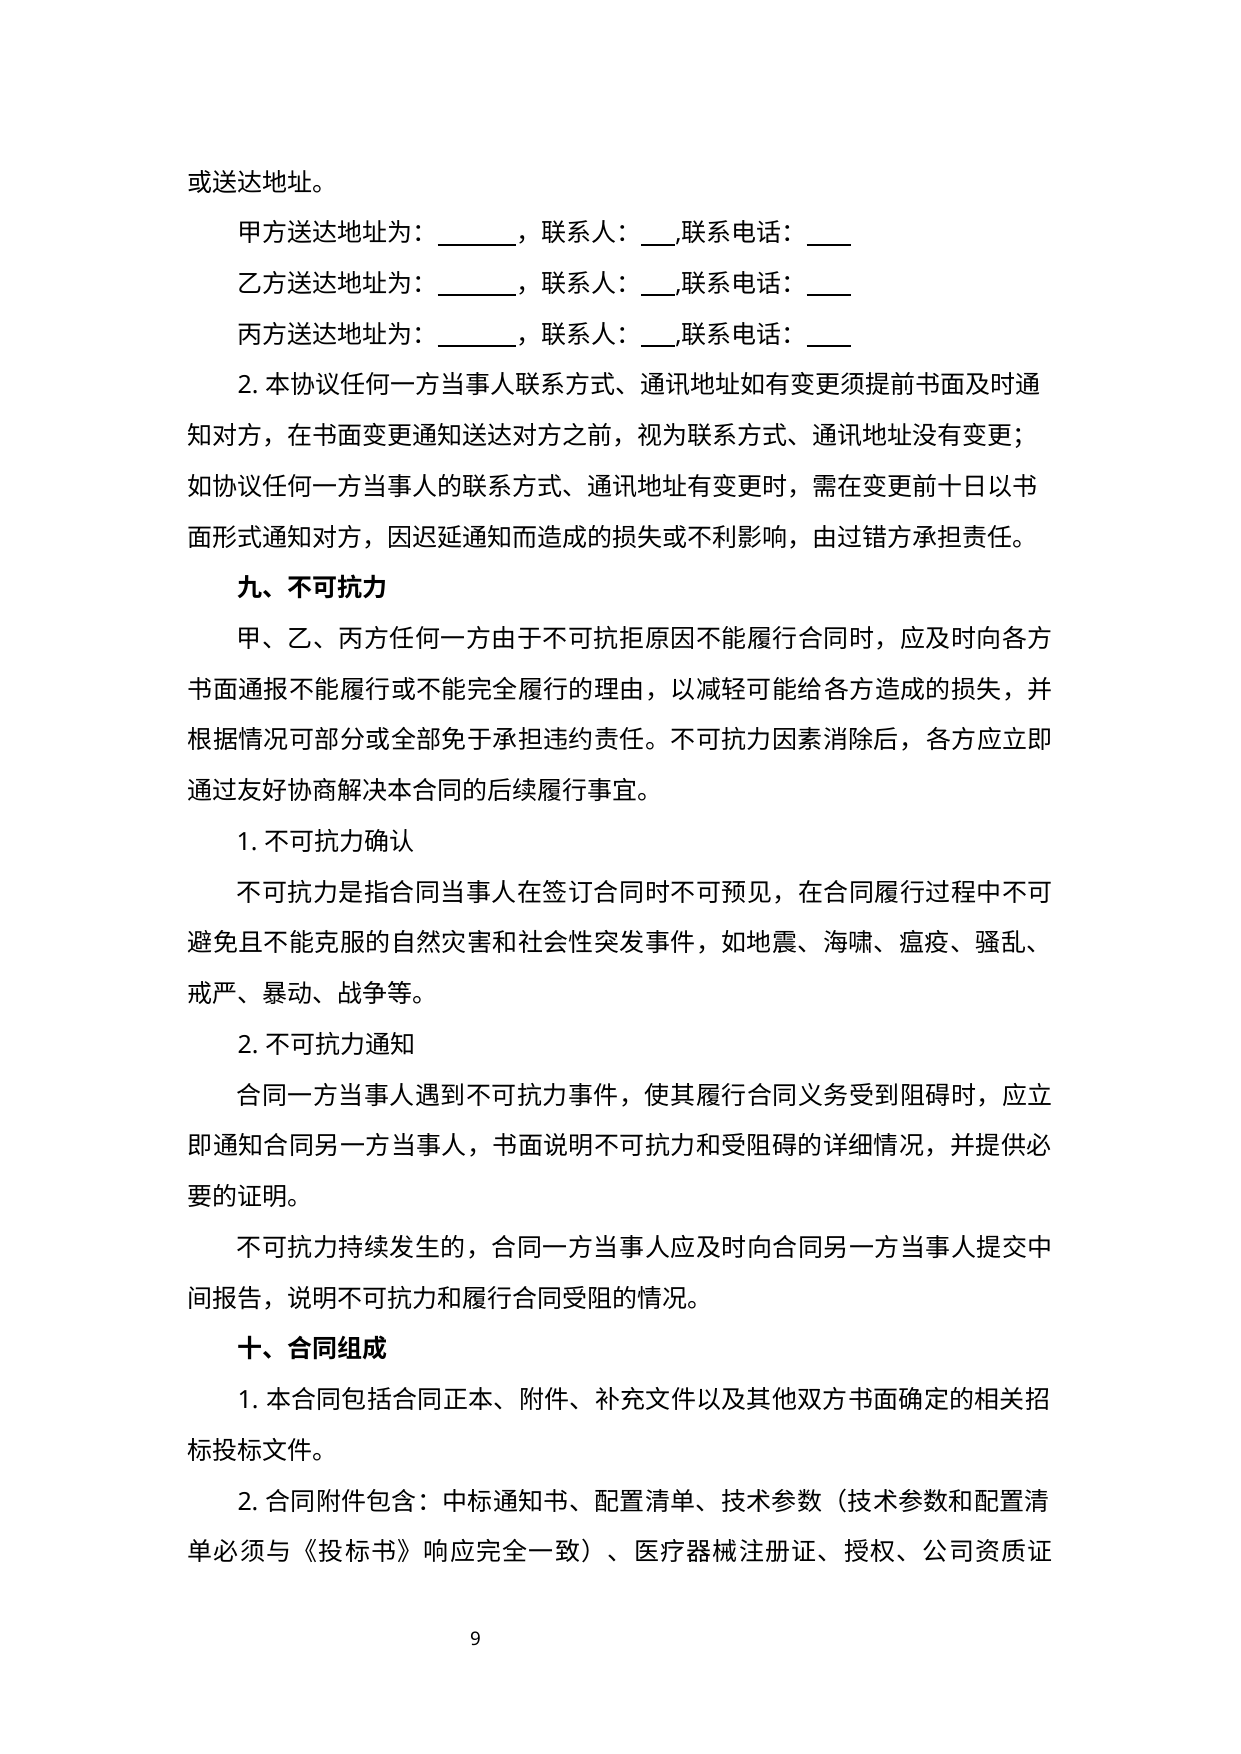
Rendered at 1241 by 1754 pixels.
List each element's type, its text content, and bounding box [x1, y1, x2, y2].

text 十、合同组成 [187, 1329, 1053, 1365]
text 合同一方当事人遇到不可抗力事件，使其履行合同义务受到阻碍时，应立即通知合同另一方当事人，书面说明不可抗力和受阻碍的详细情况，并提供必要的证明。 [187, 1075, 1053, 1213]
text 1. 不可抗力确认 [187, 821, 1053, 858]
list 不可抗力通知 [187, 1024, 1053, 1061]
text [187, 1481, 1053, 1568]
text 1. 本合同包括合同正本、附件、补充文件以及其他双方书面确定的相关招标投标文件。 [187, 1379, 1053, 1466]
text 九、不可抗力 [187, 568, 1053, 604]
text 甲、乙、丙方任何一方由于不可抗拒原因不能履行合同时，应及时向各方书面通报不能履行或不能完全履行的理由，以减轻可能给各方造成的损失，并根据情况可部分或全部免于承担违约责任。不可抗力因素消除后，各方应立即通过友好协商解决本合同的后续履行事宜。 [187, 618, 1053, 807]
text 不可抗力持续发生的，合同一方当事人应及时向合同另一方当事人提交中间报告，说明不可抗力和履行合同受阻的情况。 [187, 1227, 1053, 1314]
text 不可抗力是指合同当事人在签订合同时不可预见，在合同履行过程中不可避免且不能克服的自然灾害和社会性突发事件，如地震、海啸、瘟疫、骚乱、戒严、暴动、战争等。 [187, 872, 1053, 1010]
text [187, 162, 1053, 198]
text 甲方送达地址为： ，联系人： ,联系电话： [187, 213, 1053, 249]
text 乙方送达地址为： ，联系人： ,联系电话： [187, 263, 1053, 300]
list 本协议任何一方当事人联系方式、通讯地址如有变更须提前书面及时通知对方，在书面变更通知送达对方之前，视为联系方式、通讯地址没有变更；如协议任何一方当事人的联系方式、通讯地址有变更时，需在变更前十日以书面形式通知对方，因迟延通知而造成的损失或不利影响，由过错方承担责任。 [187, 365, 1053, 553]
text 丙方送达地址为： ，联系人： ,联系电话： [187, 314, 1053, 350]
